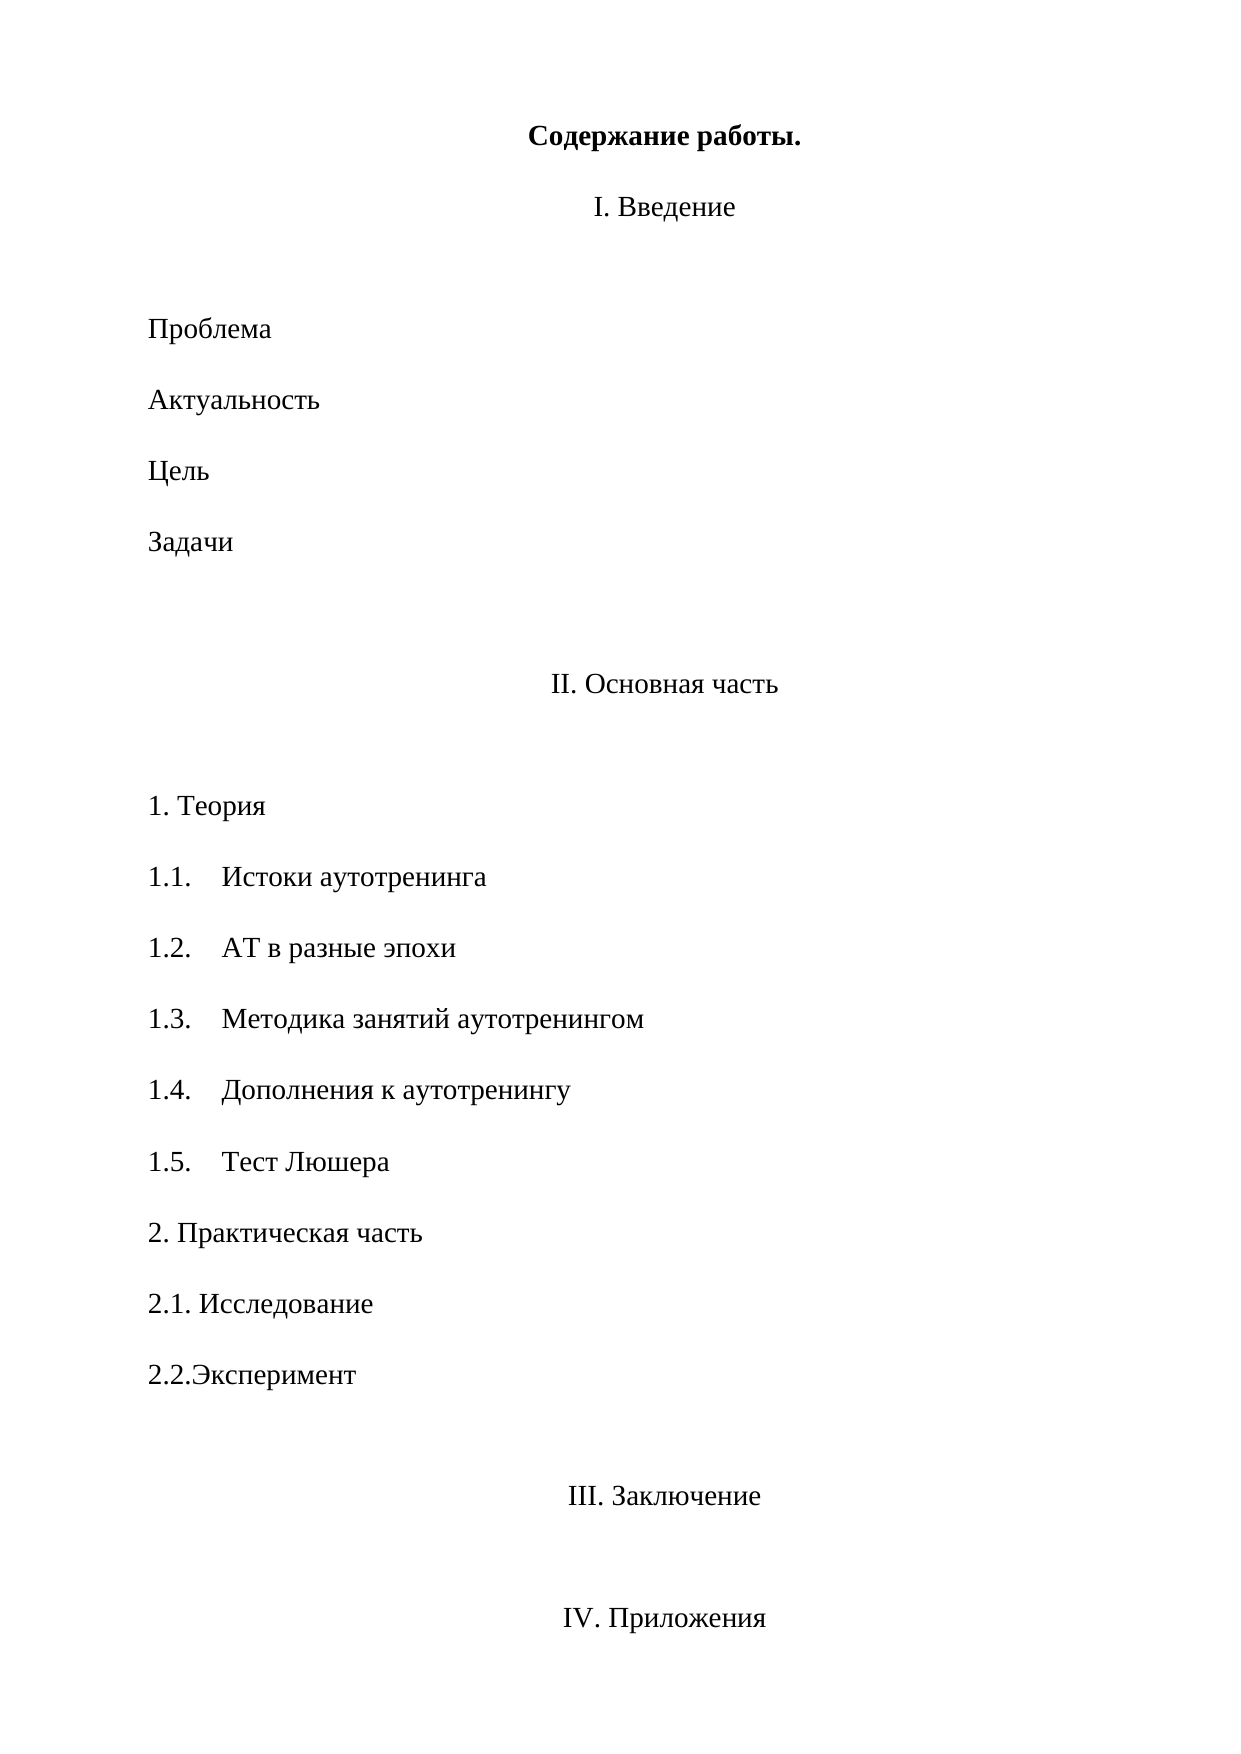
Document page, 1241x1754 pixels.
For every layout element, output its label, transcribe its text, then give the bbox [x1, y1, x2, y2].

text Содержание работы. [148, 118, 1181, 152]
text 2.1. Исследование [148, 1286, 1181, 1319]
text III. Заключение [148, 1478, 1181, 1562]
text II. Основная часть [148, 666, 1181, 700]
text 2.2.Эксперимент [148, 1357, 1181, 1441]
text 2. Практическая часть [148, 1215, 1181, 1248]
text Проблема [148, 311, 1181, 344]
text 1.5. Тест Люшера [148, 1144, 1181, 1177]
text 1.3. Методика занятий аутотренингом [148, 1001, 1181, 1035]
text IV. Приложения [148, 1600, 1181, 1633]
text Актуальность [148, 382, 1181, 415]
text 1.1. Истоки аутотренинга [148, 859, 1181, 893]
text Цель [148, 453, 1181, 487]
text Задачи [148, 524, 1181, 558]
text 1. Теория [148, 738, 1181, 821]
text 1.4. Дополнения к аутотренингу [148, 1072, 1181, 1106]
text I. Введение [148, 189, 1181, 273]
text 1.2. АТ в разные эпохи [148, 930, 1181, 964]
